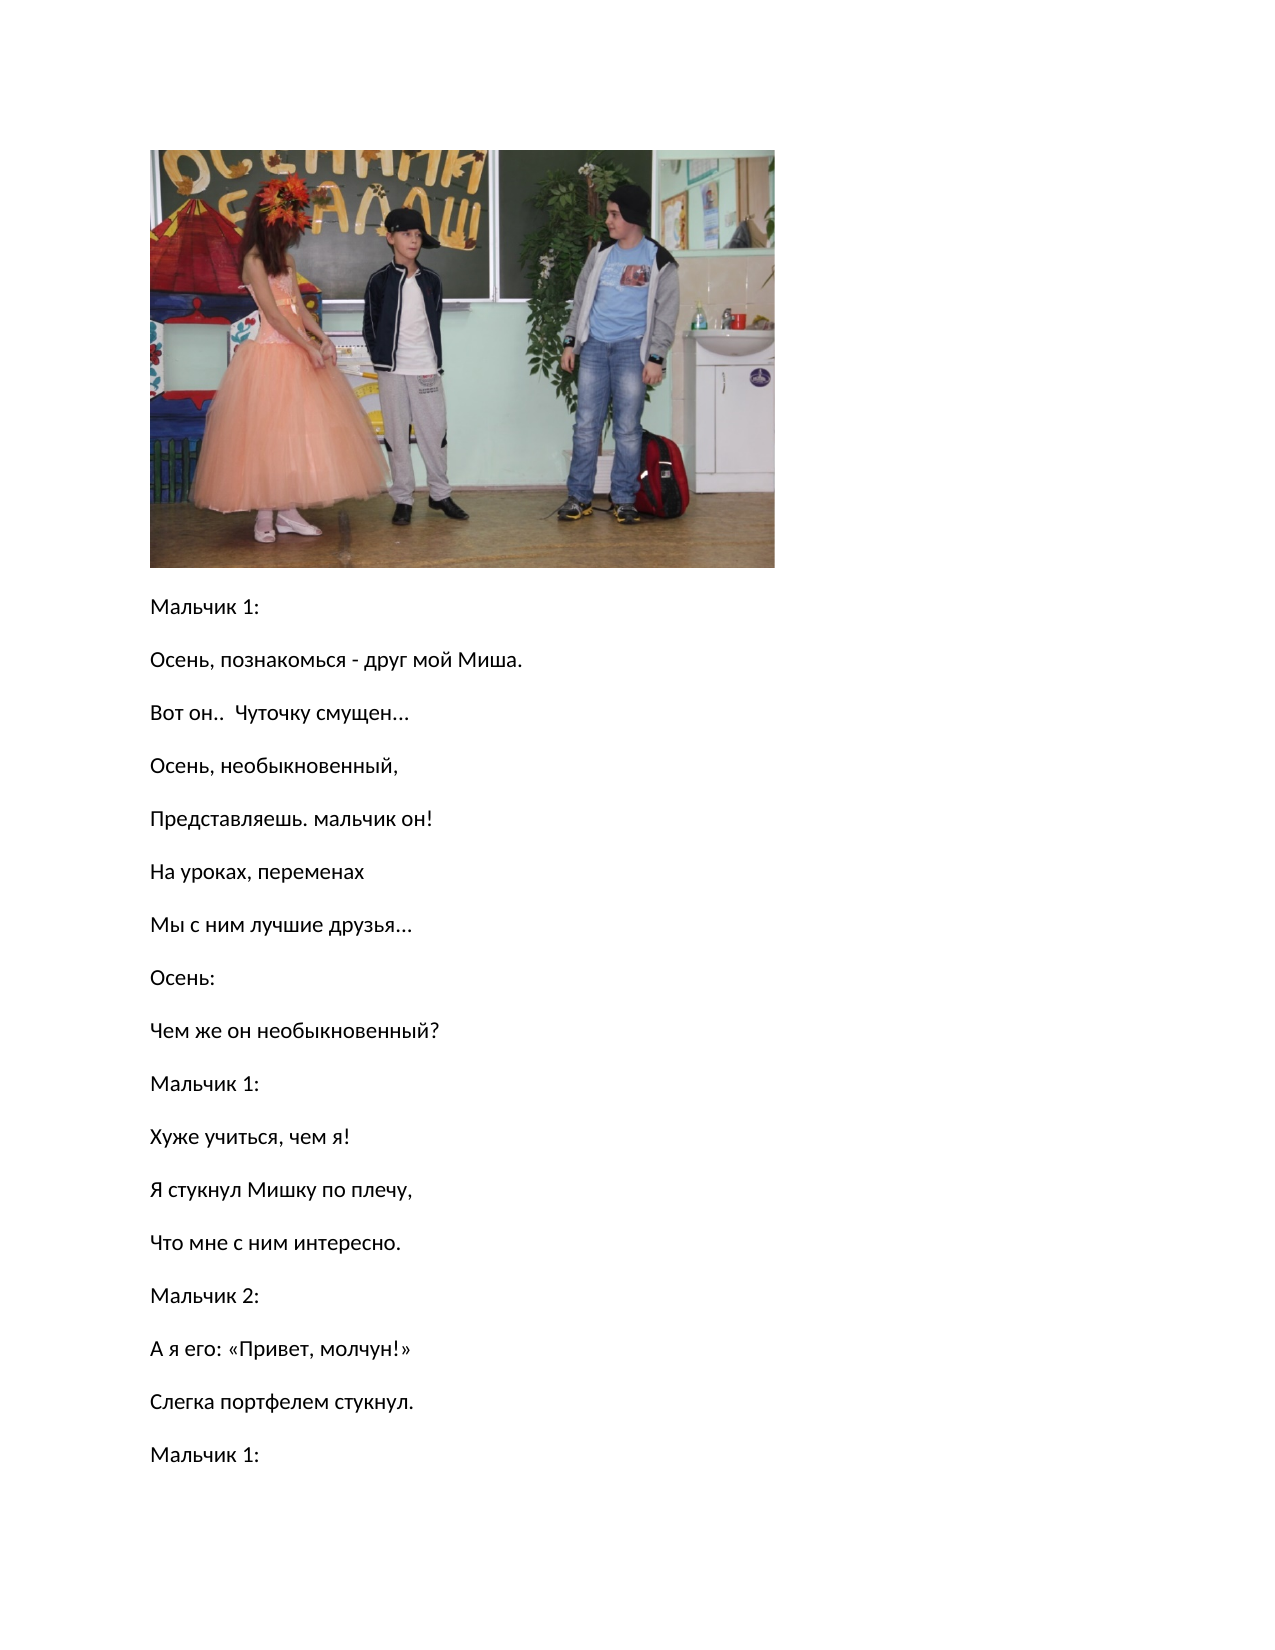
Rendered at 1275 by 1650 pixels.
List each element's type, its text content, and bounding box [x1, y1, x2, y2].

text Мальчик 1: [150, 1069, 1125, 1097]
text Представляешь. мальчик он! [150, 804, 1125, 832]
text Что мне с ним интересно. [150, 1228, 1125, 1256]
text Хуже учиться, чем я! [150, 1122, 1125, 1150]
picture [150, 150, 775, 568]
text Осень: [150, 963, 1125, 991]
text На уроках, переменах [150, 857, 1125, 885]
text Чем же он необыкновенный? [150, 1016, 1125, 1044]
text Слегка портфелем стукнул. [150, 1387, 1125, 1416]
text Вот он.. Чуточку смущен... [150, 698, 1125, 726]
text Мальчик 2: [150, 1281, 1125, 1309]
text Мальчик 1: [150, 1441, 1125, 1468]
text Мы с ним лучшие друзья... [150, 910, 1125, 938]
text Мальчик 1: [150, 592, 1125, 620]
text А я его: «Привет, молчун!» [150, 1334, 1125, 1362]
text Я стукнул Мишку по плечу, [150, 1175, 1125, 1203]
text Осень, познакомься - друг мой Миша. [150, 645, 1125, 673]
text Осень, необыкновенный, [150, 751, 1125, 779]
